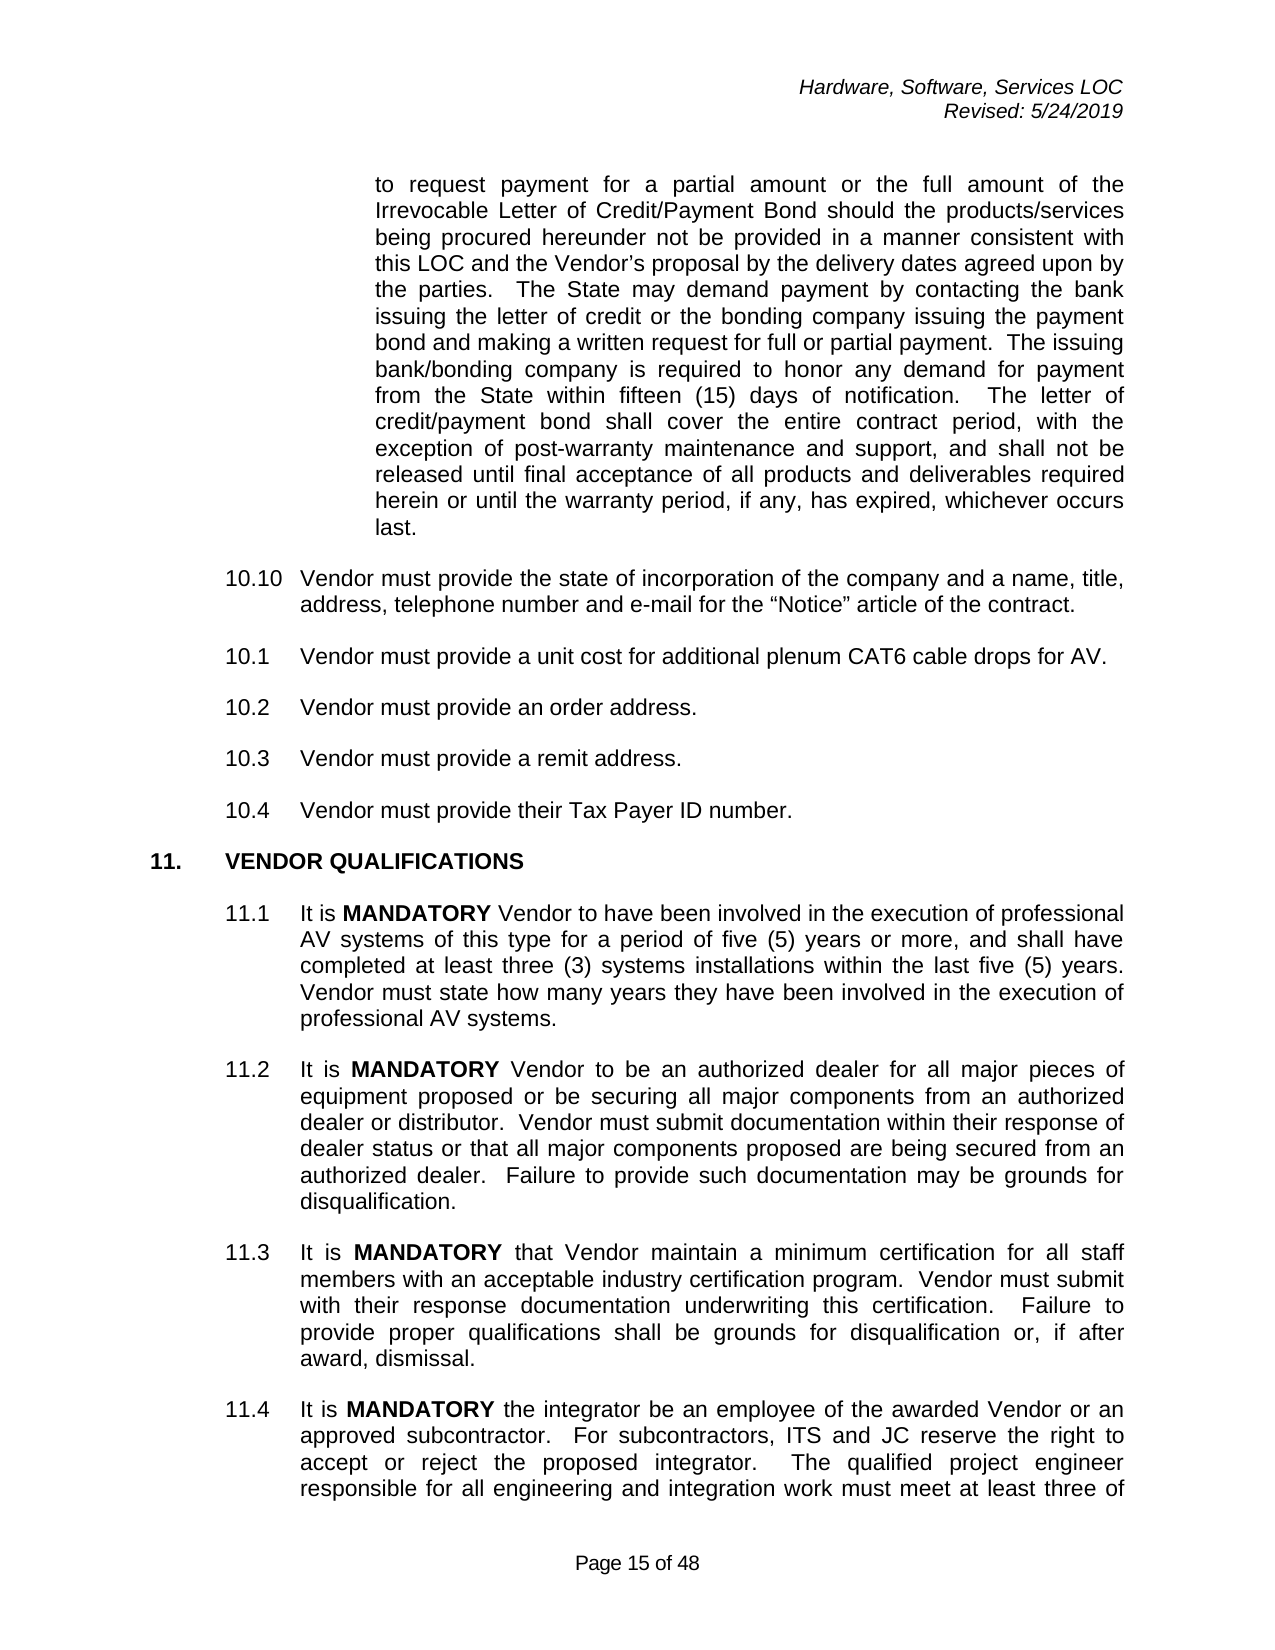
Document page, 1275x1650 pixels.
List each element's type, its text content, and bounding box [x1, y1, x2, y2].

list Vendor must provide a unit cost for additional plenum CAT6 cable drops for AV. [225, 643, 1125, 669]
text It is MANDATORY Vendor to be an authorized dealer for all major pieces of equipment proposed or be securing all major components from an authorized dealer or distributor. Vendor must submit documentation within their response of dealer status or that all major components proposed are being secured from an authorized dealer. Failure to provide such documentation may be grounds for disqualification. [225, 1056, 1125, 1214]
text It is MANDATORY that Vendor maintain a minimum certification for all staff members with an acceptable industry certification program. Vendor must submit with their response documentation underwriting this certification. Failure to provide proper qualifications shall be grounds for disqualification or, if after award, dismissal. [225, 1239, 1125, 1371]
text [225, 1396, 1125, 1502]
text It is MANDATORY Vendor to have been involved in the execution of professional AV systems of this type for a period of five (5) years or more, and shall have completed at least three (3) systems installations within the last five (5) years. Vendor must state how many years they have been involved in the execution of professional AV systems. [225, 899, 1125, 1031]
text Vendor must provide their Tax Payer ID number. [225, 797, 1125, 823]
text Vendor must provide an order address. [225, 694, 1125, 720]
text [300, 171, 1125, 540]
text VENDOR QUALIFICATIONS [150, 848, 1125, 874]
text Vendor must provide the state of incorporation of the company and a name, title, address, telephone number and e-mail for the “Notice” article of the contract. [225, 565, 1125, 618]
text Vendor must provide a remit address. [225, 745, 1125, 772]
